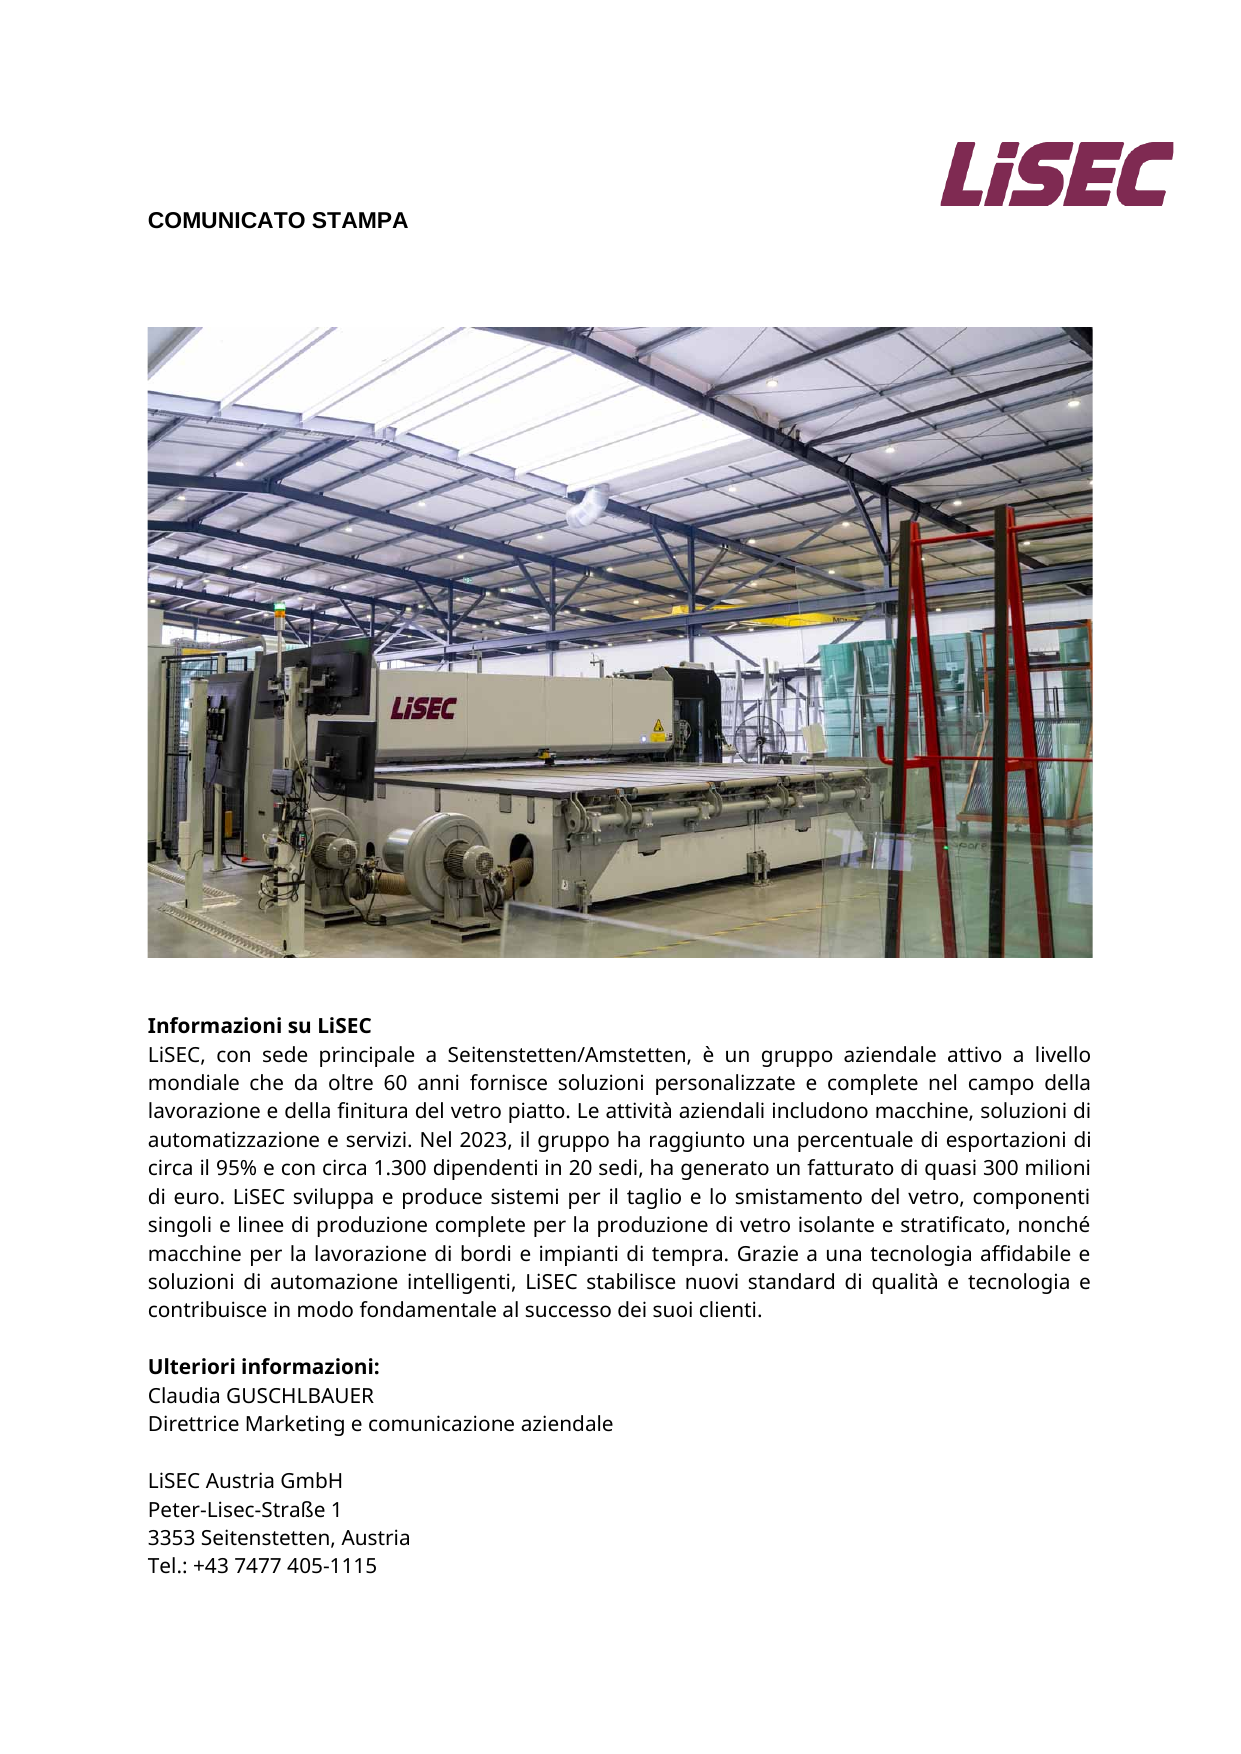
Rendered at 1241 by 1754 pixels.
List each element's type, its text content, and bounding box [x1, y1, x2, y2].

text 3353 Seitenstetten, Austria Tel.: +43 7477 405-1115 Cellulare: +43 660 871 58 03 E-Mail: claudia.guschlbauer@lisec.com – www.lisec.com [148, 1523, 1093, 1580]
text Ulteriori informazioni: Claudia GUSCHLBAUER [148, 1352, 1240, 1409]
picture [147, 327, 1093, 958]
text LiSEC Austria GmbH Peter-Lisec-Straße 1 [148, 1466, 1093, 1523]
picture [939, 142, 1173, 205]
text Direttrice Marketing e comunicazione aziendale [148, 1409, 1240, 1438]
text LiSEC, con sede principale a Seitenstetten/Amstetten, è un gruppo aziendale attivo a livello mondiale che da oltre 60 anni fornisce soluzioni personalizzate e complete nel campo della lavorazione e della finitura del vetro piatto. Le attività aziendali includono macchine, soluzioni di automatizzazione e servizi. Nel 2023, il gruppo ha raggiunto una percentuale di esportazioni di circa il 95% e con circa 1.300 dipendenti in 20 sedi, ha generato un fatturato di quasi 300 milioni di euro. LiSEC sviluppa e produce sistemi per il taglio e lo smistamento del vetro, componenti singoli e linee di produzione complete per la produzione di vetro isolante e stratificato, nonché macchine per la lavorazione di bordi e impianti di tempra. Grazie a una tecnologia affidabile e soluzioni di automazione intelligenti, LiSEC stabilisce nuovi standard di qualità e tecnologia e contribuisce in modo fondamentale al successo dei suoi clienti. [148, 1040, 1093, 1324]
text Informazioni su LiSEC [148, 1011, 1093, 1040]
